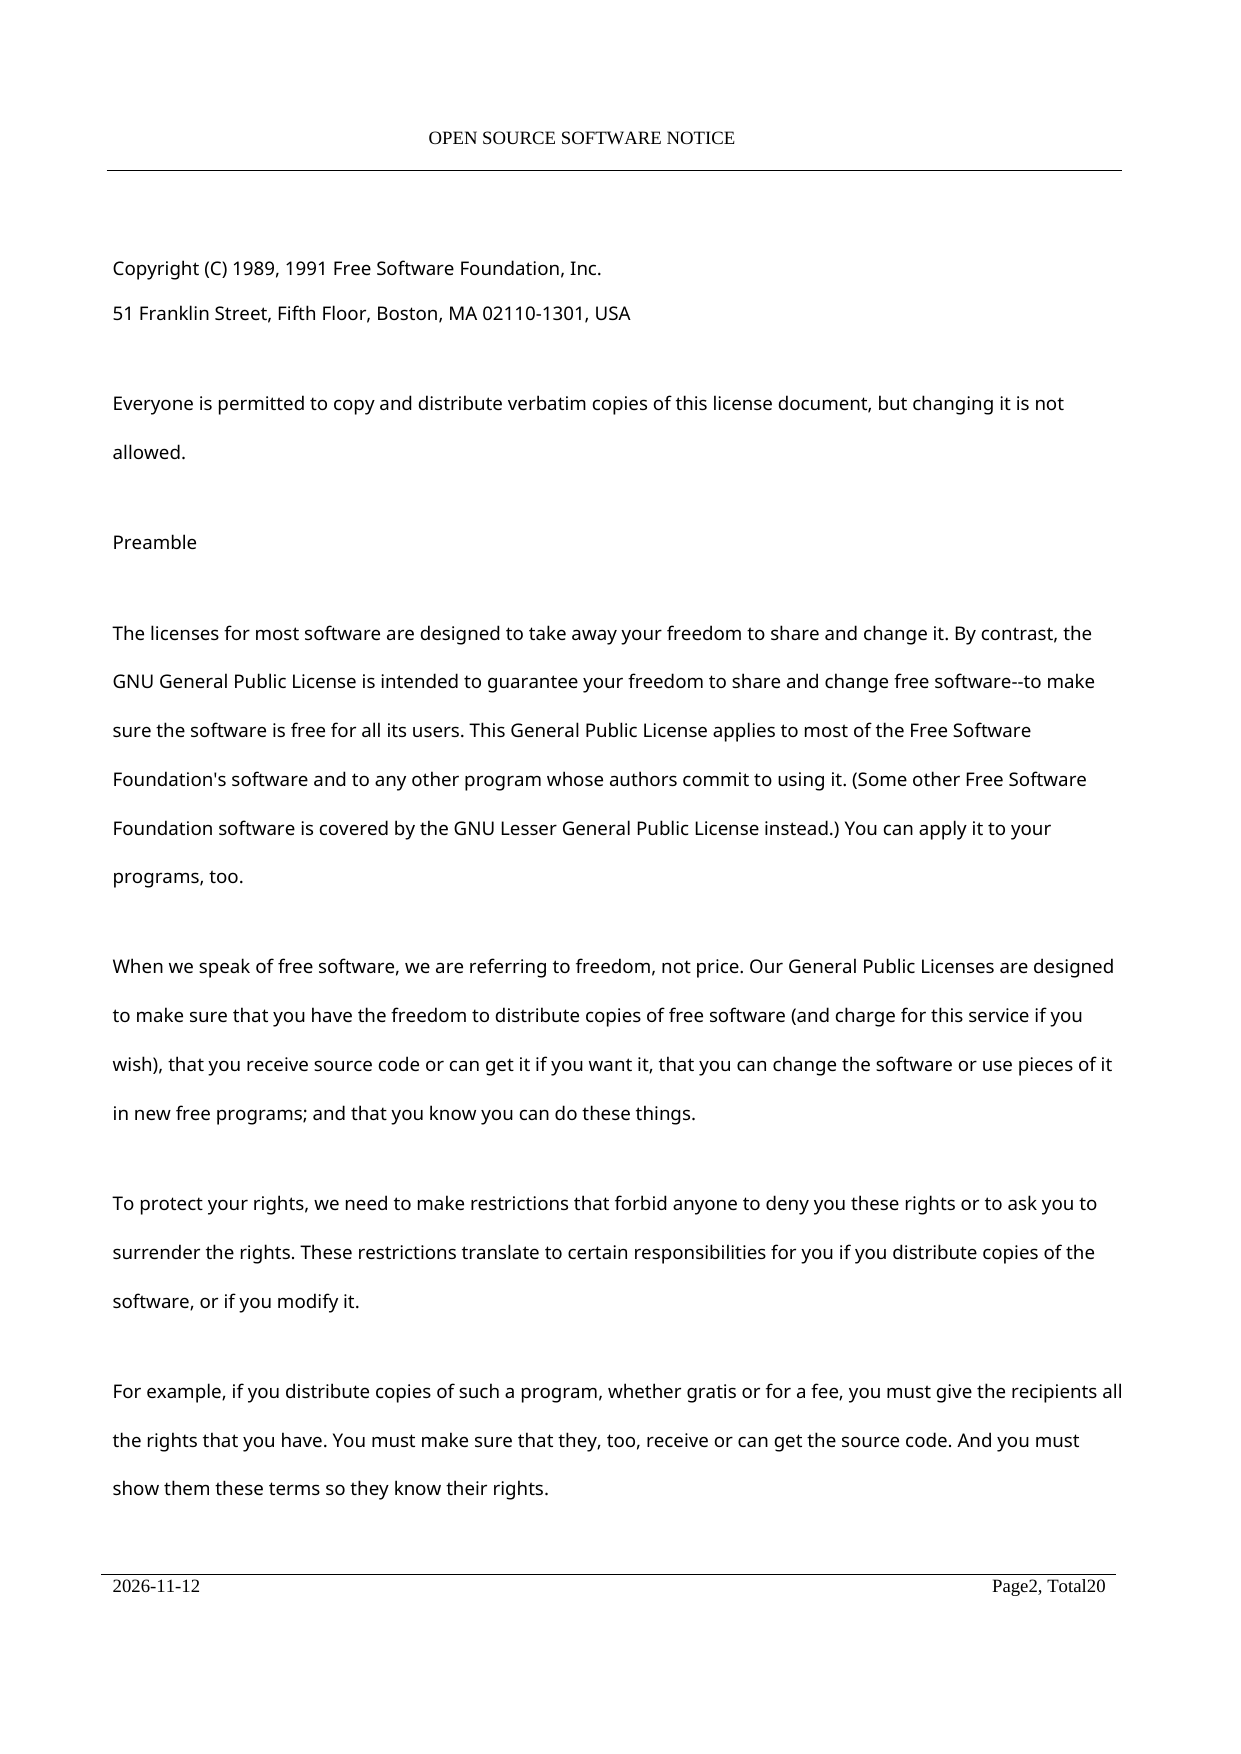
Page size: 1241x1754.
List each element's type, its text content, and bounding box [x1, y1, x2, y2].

text Everyone is permitted to copy and distribute verbatim copies of this license document, but changing it is not allowed. [112, 387, 1128, 468]
text For example, if you distribute copies of such a program, whether gratis or for a fee, you must give the recipients all the rights that you have. You must make sure that they, too, receive or can get the source code. And you must show them these terms so they know their rights. [112, 1375, 1128, 1505]
text To protect your rights, we need to make restrictions that forbid anyone to deny you these rights or to ask you to surrender the rights. These restrictions translate to certain responsibilities for you if you distribute copies of the software, or if you modify it. [112, 1187, 1128, 1317]
text Preamble [112, 526, 1128, 558]
text The licenses for most software are designed to take away your freedom to share and change it. By contrast, the GNU General Public License is intended to guarantee your freedom to share and change free software--to make sure the software is free for all its users. This General Public License applies to most of the Free Software Foundation's software and to any other program whose authors commit to using it. (Some other Free Software Foundation software is covered by the GNU Lesser General Public License instead.) You can apply it to your programs, too. [112, 616, 1128, 893]
text When we speak of free software, we are referring to freedom, not price. Our General Public Licenses are designed to make sure that you have the freedom to distribute copies of free software (and charge for this service if you wish), that you receive source code or can get it if you want it, that you can change the software or use pieces of it in new free programs; and that you know you can do these things. [112, 950, 1128, 1129]
text 51 Franklin Street, Fifth Floor, Boston, MA 02110-1301, USA [112, 297, 1128, 329]
text Copyright (C) 1989, 1991 Free Software Foundation, Inc. [112, 251, 1128, 284]
